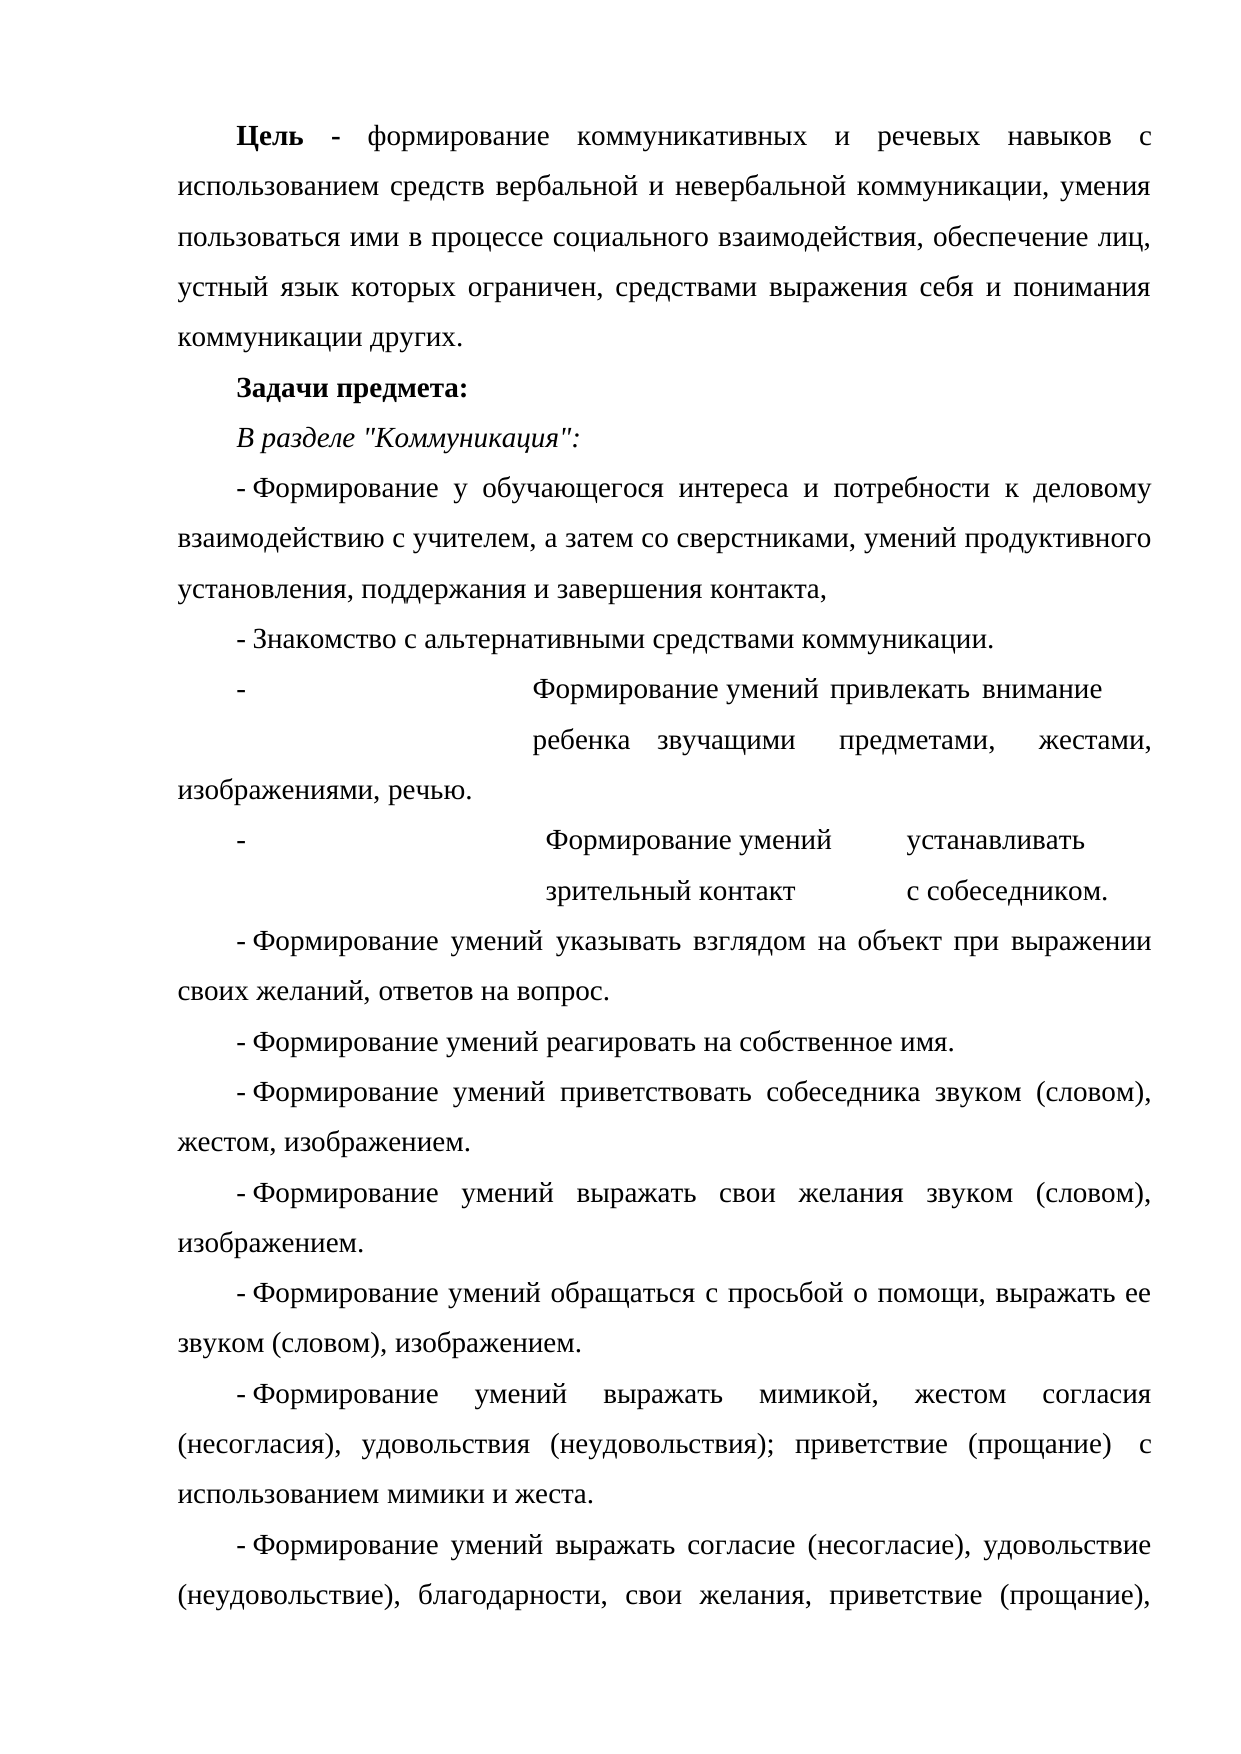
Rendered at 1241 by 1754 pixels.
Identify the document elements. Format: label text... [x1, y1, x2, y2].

list Формирование умений реагировать на собственное имя. [177, 1024, 1152, 1057]
text В разделе "Коммуникация": [177, 420, 1152, 453]
list Знакомство с альтернативными средствами коммуникации. [177, 621, 1152, 655]
list Формирование умений выражать мимикой, жестом согласия (несогласия), удовольствия (неудовольствия); приветствие (прощание) с использованием мимики и жеста. [177, 1376, 1152, 1510]
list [177, 1527, 1152, 1611]
list Формирование умений устанавливать зрительный контакт с собеседником. [177, 822, 1152, 906]
text Цель - формирование коммуникативных и речевых навыков с использованием средств вербальной и невербальной коммуникации, умения пользоваться ими в процессе социального взаимодействия, обеспечение лиц, устный язык которых ограничен, средствами выражения себя и понимания коммуникации других. [177, 118, 1152, 353]
list Формирование умений выражать свои желания звуком (словом), изображением. [177, 1175, 1152, 1258]
subtitle Задачи предмета: [177, 370, 1152, 403]
list Формирование умений привлекать внимание ребенка звучащими предметами, жестами, изображениями, речью. [177, 672, 1152, 806]
list Формирование умений указывать взглядом на объект при выражении своих желаний, ответов на вопрос. [177, 923, 1152, 1007]
list Формирование умений приветствовать собеседника звуком (словом), жестом, изображением. [177, 1074, 1152, 1158]
list Формирование у обучающегося интереса и потребности к деловому взаимодействию с учителем, а затем со сверстниками, умений продуктивного установления, поддержания и завершения контакта, [177, 470, 1152, 604]
list Формирование умений обращаться с просьбой о помощи, выражать ее звуком (словом), изображением. [177, 1275, 1152, 1359]
